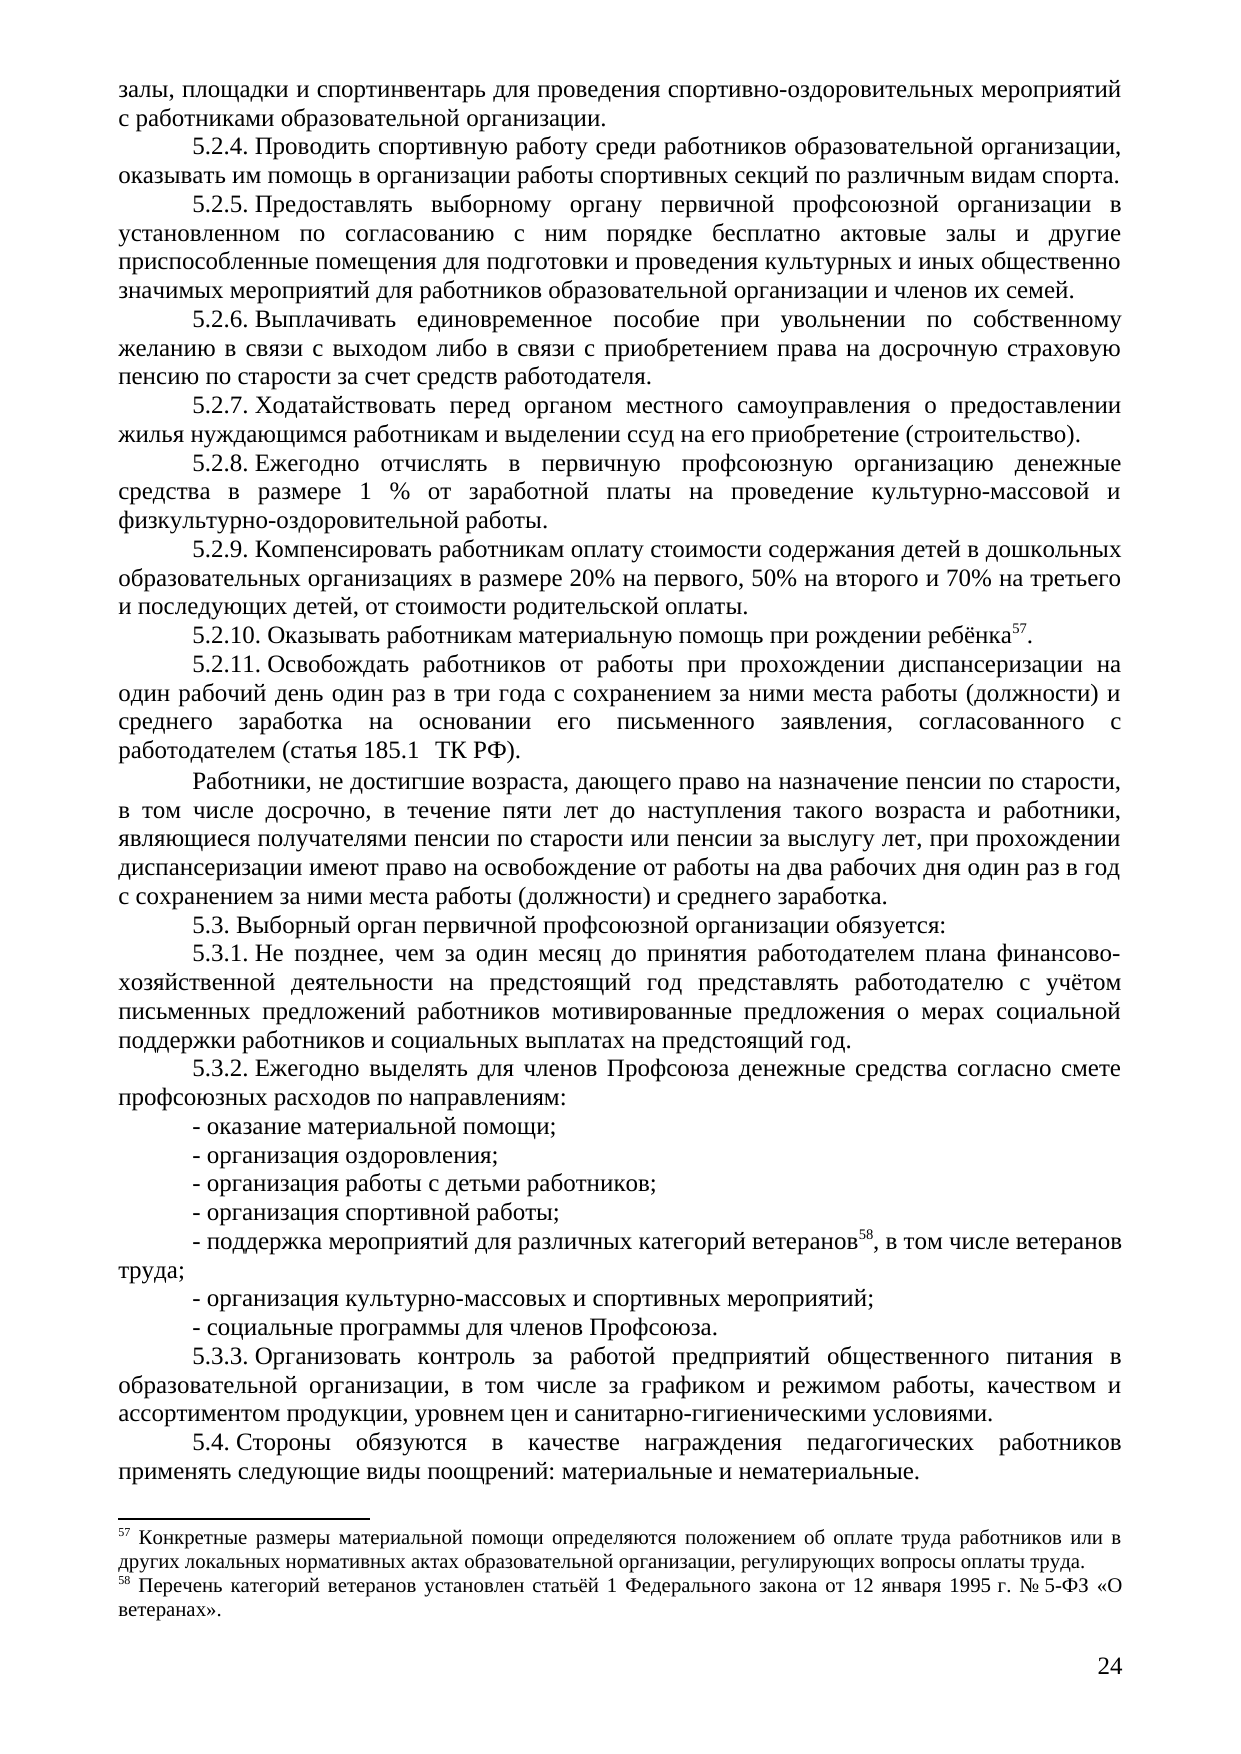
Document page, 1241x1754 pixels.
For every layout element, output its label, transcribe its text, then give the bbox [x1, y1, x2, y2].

text 5.2.4. Проводить спортивную работу среди работников образовательной организации, оказывать им помощь в организации работы спортивных секций по различным видам спорта. [118, 131, 1122, 189]
text 5.4. Стороны обязуются в качестве награждения педагогических работников применять следующие виды поощрений: материальные и нематериальные. [118, 1427, 1122, 1485]
text 5.2.11. Освобождать работников от работы при прохождении диспансеризации на один рабочий день один раз в три года с сохранением за ними места работы (должности) и среднего заработка на основании его письменного заявления, согласованного с работодателем (статья 185.1 ТК РФ). [118, 649, 1122, 766]
text - организация культурно-массовых и спортивных мероприятий; [118, 1283, 1122, 1312]
text 5.3.2. Ежегодно выделять для членов Профсоюза денежные средства согласно смете профсоюзных расходов по направлениям: [118, 1053, 1122, 1111]
text - оказание материальной помощи; [118, 1111, 1122, 1140]
text 5.2.9. Компенсировать работникам оплату стоимости содержания детей в дошкольных образовательных организациях в размере 20% на первого, 50% на второго и 70% на третьего и последующих детей, от стоимости родительской оплаты. [118, 534, 1122, 620]
text 5.3.3. Организовать контроль за работой предприятий общественного питания в образовательной организации, в том числе за графиком и режимом работы, качеством и ассортиментом продукции, уровнем цен и санитарно-гигиеническими условиями. [118, 1341, 1122, 1427]
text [118, 74, 1122, 131]
text 5.2.5. Предоставлять выборному органу первичной профсоюзной организации в установленном по согласованию с ним порядке бесплатно актовые залы и другие приспособленные помещения для подготовки и проведения культурных и иных общественно значимых мероприятий для работников образовательной организации и членов их семей. [118, 189, 1122, 304]
text - поддержка мероприятий для различных категорий ветеранов, в том числе ветеранов труда; [118, 1226, 1122, 1283]
text - социальные программы для членов Профсоюза. [118, 1312, 1122, 1341]
text 5.2.10. Оказывать работникам материальную помощь при рождении ребёнка. [118, 620, 1122, 649]
text - организация спортивной работы; [118, 1197, 1122, 1226]
text 5.3. Выборный орган первичной профсоюзной организации обязуется: [118, 910, 1122, 938]
text - организация оздоровления; [118, 1140, 1122, 1168]
text Работники, не достигшие возраста, дающего право на назначение пенсии по старости, в том числе досрочно, в течение пяти лет до наступления такого возраста и работники, являющиеся получателями пенсии по старости или пенсии за выслугу лет, при прохождении диспансеризации имеют право на освобождение от работы на два рабочих дня один раз в год с сохранением за ними места работы (должности) и среднего заработка. [118, 766, 1122, 910]
text 5.2.6. Выплачивать единовременное пособие при увольнении по собственному желанию в связи с выходом либо в связи с приобретением права на досрочную страховую пенсию по старости за счет средств работодателя. [118, 304, 1122, 390]
text 5.2.7. Ходатайствовать перед органом местного самоуправления о предоставлении жилья нуждающимся работникам и выделении ссуд на его приобретение (строительство). [118, 390, 1122, 448]
text - организация работы с детьми работников; [118, 1168, 1122, 1197]
text 5.3.1. Не позднее, чем за один месяц до принятия работодателем плана финансово-хозяйственной деятельности на предстоящий год представлять работодателю с учётом письменных предложений работников мотивированные предложения о мерах социальной поддержки работников и социальных выплатах на предстоящий год. [118, 938, 1122, 1053]
text 5.2.8. Ежегодно отчислять в первичную профсоюзную организацию денежные средства в размере 1 % от заработной платы на проведение культурно-массовой и физкультурно-оздоровительной работы. [118, 448, 1122, 534]
